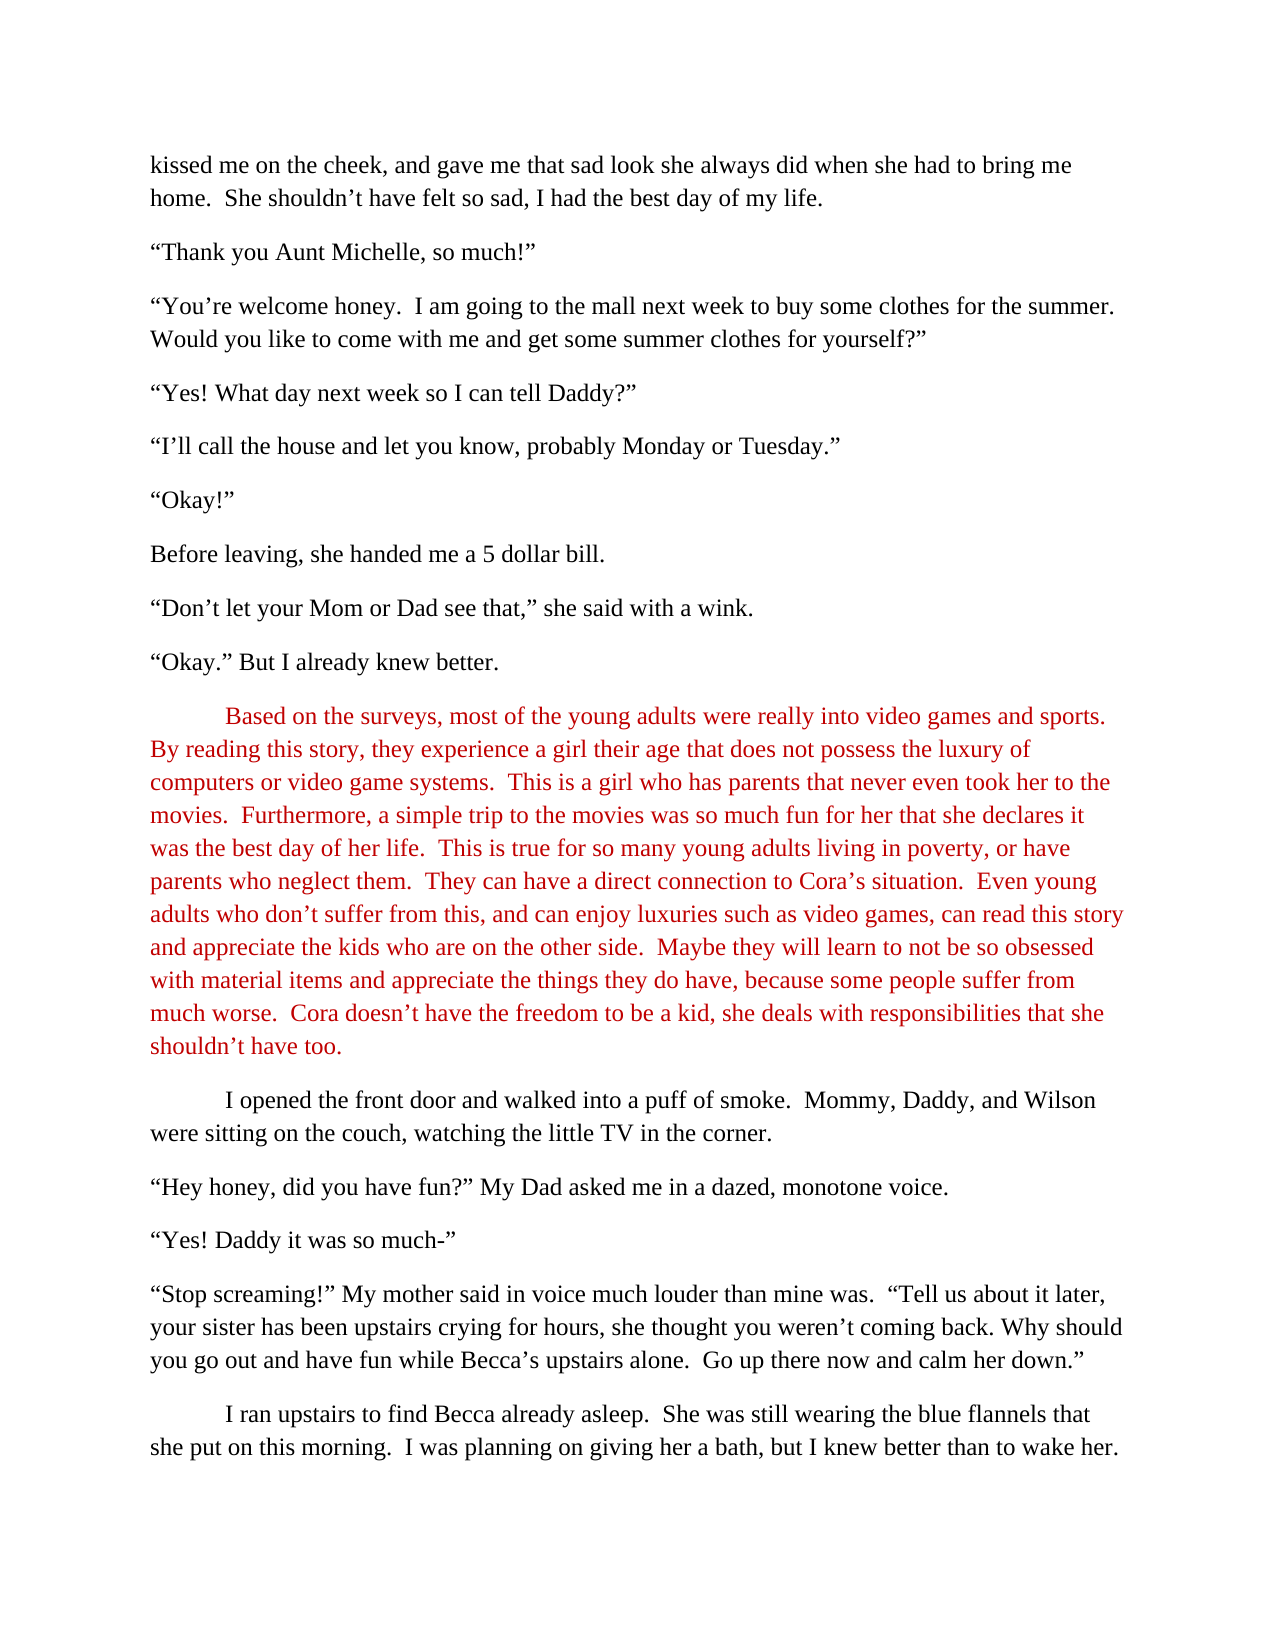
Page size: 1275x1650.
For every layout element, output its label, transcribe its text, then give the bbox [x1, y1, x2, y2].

text “Okay.” But I already knew better. [150, 647, 1125, 676]
text “Stop screaming!” My mother said in voice much louder than mine was. “Tell us about it later, your sister has been upstairs crying for hours, she thought you weren’t coming back. Why should you go out and have fun while Becca’s upstairs alone. Go up there now and calm her down.” [150, 1279, 1125, 1374]
text “Yes! Daddy it was so much-” [150, 1226, 1125, 1254]
text “Thank you Aunt Michelle, so much!” [150, 237, 1125, 266]
text Before leaving, she handed me a 5 dollar bill. [150, 539, 1125, 568]
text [150, 150, 1125, 212]
text “I’ll call the house and let you know, probably Monday or Tuesday.” [150, 431, 1125, 460]
text “Okay!” [150, 485, 1125, 514]
text “You’re welcome honey. I am going to the mall next week to buy some clothes for the summer. Would you like to come with me and get some summer clothes for yourself?” [150, 291, 1125, 352]
text Based on the surveys, most of the young adults were really into video games and sports. By reading this story, they experience a girl their age that does not possess the luxury of computers or video game systems. This is a girl who has parents that never even took her to the movies. Furthermore, a simple trip to the movies was so much fun for her that she declares it was the best day of her life. This is true for so many young adults living in poverty, or have parents who neglect them. They can have a direct connection to Cora’s situation. Even young adults who don’t suffer from this, and can enjoy luxuries such as video games, can read this story and appreciate the kids who are on the other side. Maybe they will learn to not be so obsessed with material items and appreciate the things they do have, because some people suffer from much worse. Cora doesn’t have the freedom to be a kid, she deals with responsibilities that she shouldn’t have too. [150, 701, 1125, 1060]
text “Don’t let your Mom or Dad see that,” she said with a wink. [150, 593, 1125, 622]
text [150, 1399, 1125, 1461]
text “Hey honey, did you have fun?” My Dad asked me in a dazed, monotone voice. [150, 1172, 1125, 1200]
text “Yes! What day next week so I can tell Daddy?” [150, 378, 1125, 406]
text I opened the front door and walked into a puff of smoke. Mommy, Daddy, and Wilson were sitting on the couch, watching the little TV in the corner. [150, 1085, 1125, 1147]
